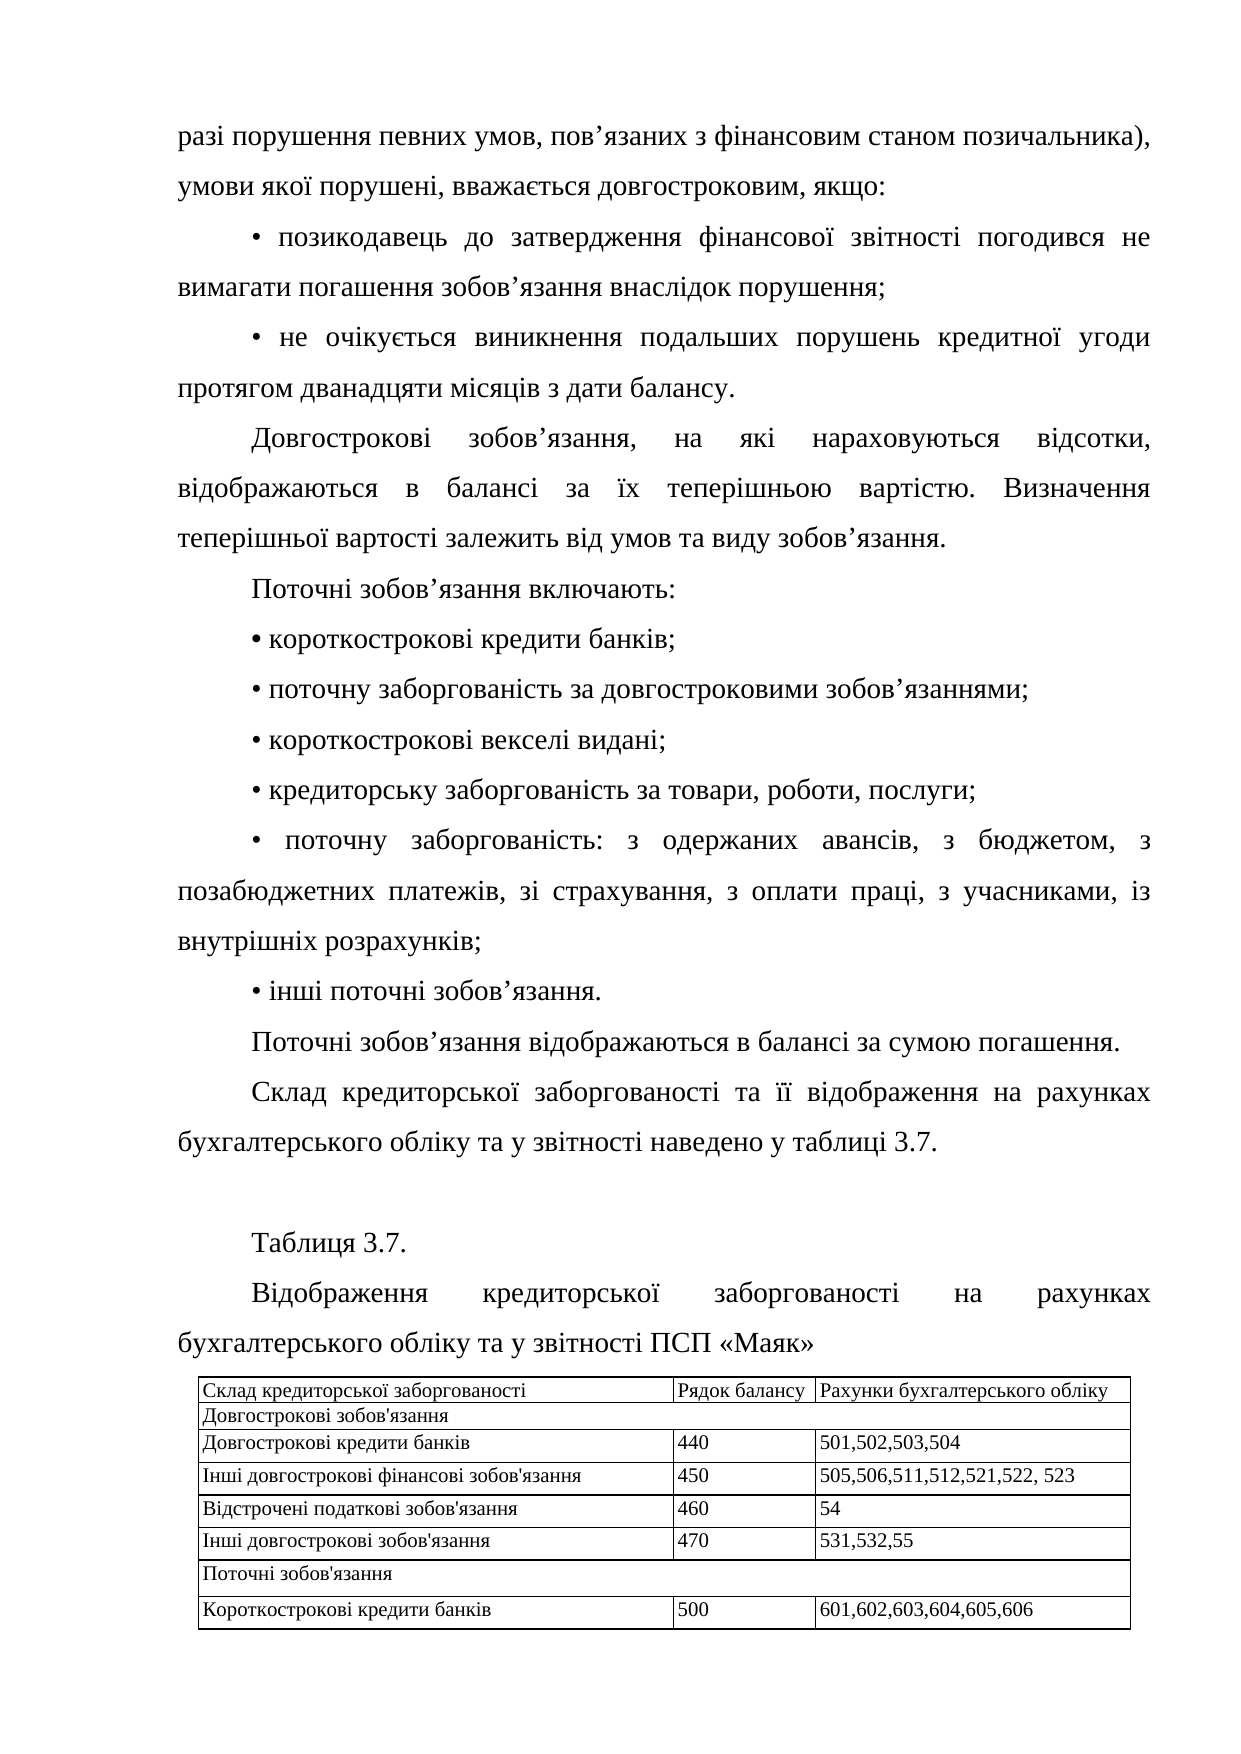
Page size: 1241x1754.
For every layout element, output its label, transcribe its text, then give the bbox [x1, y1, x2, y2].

text • короткострокові кредити банків; [177, 621, 1152, 655]
table_cell 505,506,511,512,521,522, 523 [816, 1463, 1130, 1494]
table_cell 460 [674, 1496, 815, 1526]
table_cell Відстрочені податкові зобов'язання [199, 1496, 673, 1526]
table_cell 450 [674, 1463, 815, 1494]
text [177, 118, 1152, 202]
text Довгострокові зобов’язання, на які нараховуються відсотки, відображаються в балансі за їх теперішньою вартістю. Визначення теперішньої вартості залежить від умов та виду зобов’язання. [177, 420, 1152, 554]
text Таблиця 3.7. [177, 1225, 1152, 1258]
text • короткострокові векселі видані; [177, 722, 1152, 755]
text • поточну заборгованість за довгостроковими зобов’язаннями; [177, 672, 1152, 705]
text Поточні зобов’язання включають: [177, 571, 1152, 604]
text • кредиторську заборгованість за товари, роботи, послуги; [177, 772, 1152, 806]
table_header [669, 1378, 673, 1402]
text • позикодавець до затвердження фінансової звітності погодився не вимагати погашення зобов’язання внаслідок порушення; [177, 219, 1152, 303]
text • інші поточні зобов’язання. [177, 973, 1152, 1007]
text Склад кредиторської заборгованості та її відображення на рахунках бухгалтерського обліку та у звітності наведено у таблиці 3.7. [177, 1074, 1152, 1158]
table_cell Довгострокові кредити банків [199, 1430, 673, 1461]
text Поточні зобов’язання відображаються в балансі за сумою погашення. [177, 1024, 1152, 1057]
text • не очікується виникнення подальших порушень кредитної угоди протягом дванадцяти місяців з дати балансу. [177, 319, 1152, 403]
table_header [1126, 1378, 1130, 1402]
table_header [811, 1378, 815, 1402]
table_cell 440 [674, 1430, 815, 1461]
table_cell Поточні зобов'язання [199, 1561, 1130, 1596]
table_cell Інші довгострокові зобов'язання [199, 1528, 673, 1559]
table_cell 500 [674, 1597, 815, 1628]
table_cell 470 [674, 1528, 815, 1559]
table_cell 54 [816, 1496, 1130, 1526]
table_cell 601,602,603,604,605,606 [816, 1597, 1130, 1628]
text Відображення кредиторської заборгованості на рахунках бухгалтерського обліку та у звітності ПСП «Маяк» [177, 1275, 1152, 1359]
table_cell 531,532,55 [816, 1528, 1130, 1559]
table_cell Короткострокові кредити банків [199, 1597, 673, 1628]
table_cell Інші довгострокові фінансові зобов'язання [199, 1463, 673, 1494]
text • поточну заборгованість: з одержаних авансів, з бюджетом, з позабюджетних платежів, зі страхування, з оплати праці, з учасниками, із внутрішніх розрахунків; [177, 822, 1152, 957]
table_cell 501,502,503,504 [816, 1430, 1130, 1461]
table_cell Довгострокові зобов'язання [199, 1403, 1130, 1428]
